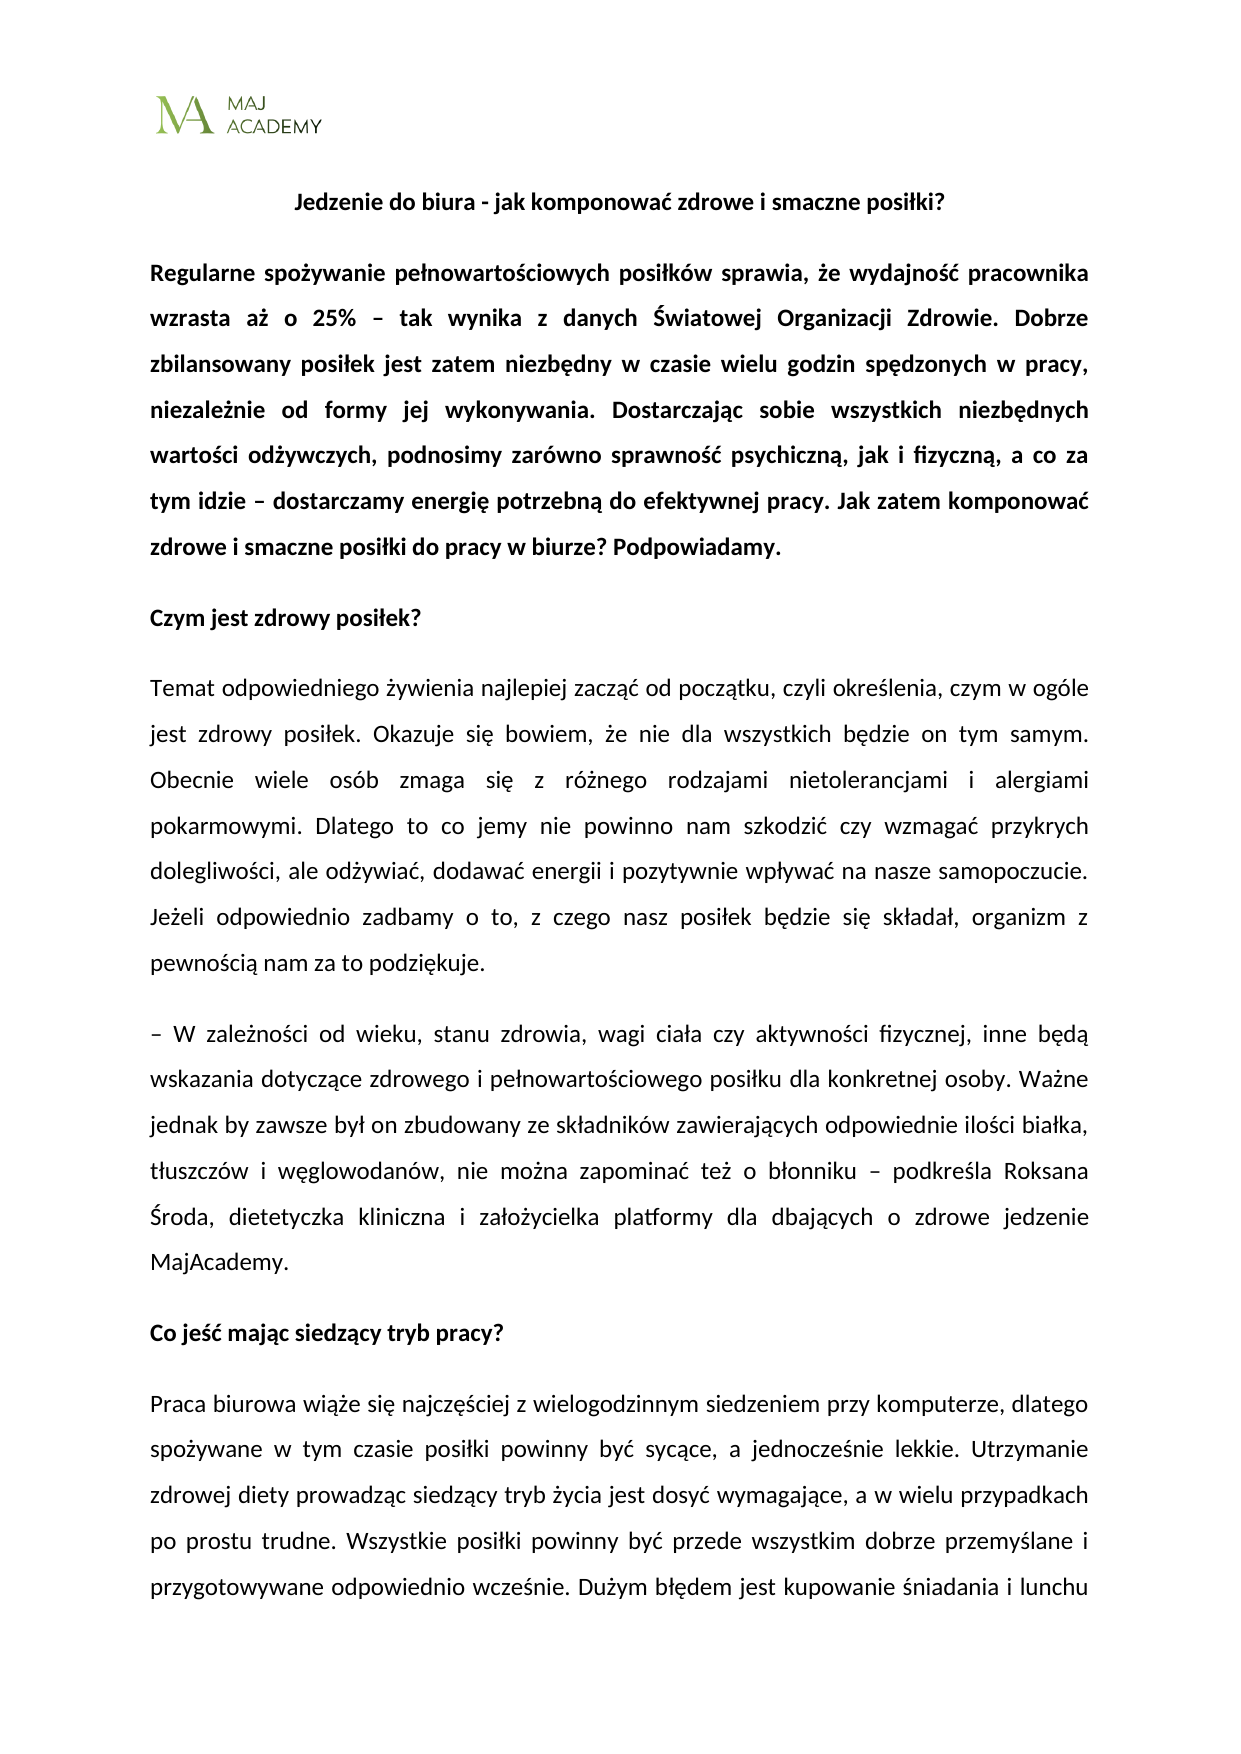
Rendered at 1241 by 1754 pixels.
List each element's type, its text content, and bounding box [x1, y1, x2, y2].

text Regularne spożywanie pełnowartościowych posiłków sprawia, że wydajność pracownika wzrasta aż o 25% – tak wynika z danych Światowej Organizacji Zdrowie. Dobrze zbilansowany posiłek jest zatem niezbędny w czasie wielu godzin spędzonych w pracy, niezależnie od formy jej wykonywania. Dostarczając sobie wszystkich niezbędnych wartości odżywczych, podnosimy zarówno sprawność psychiczną, jak i fizyczną, a co za tym idzie – dostarczamy energię potrzebną do efektywnej pracy. Jak zatem komponować zdrowe i smaczne posiłki do pracy w biurze? Podpowiadamy. [150, 257, 1090, 562]
text Co jeść mając siedzący tryb pracy? [150, 1317, 1090, 1348]
text Czym jest zdrowy posiłek? [150, 602, 1090, 632]
text Temat odpowiedniego żywienia najlepiej zacząć od początku, czyli określenia, czym w ogóle jest zdrowy posiłek. Okazuje się bowiem, że nie dla wszystkich będzie on tym samym. Obecnie wiele osób zmaga się z różnego rodzajami nietolerancjami i alergiami pokarmowymi. Dlatego to co jemy nie powinno nam szkodzić czy wzmagać przykrych dolegliwości, ale odżywiać, dodawać energii i pozytywnie wpływać na nasze samopoczucie. Jeżeli odpowiednio zadbamy o to, z czego nasz posiłek będzie się składał, organizm z pewnością nam za to podziękuje. [150, 673, 1090, 977]
text – W zależności od wieku, stanu zdrowia, wagi ciała czy aktywności fizycznej, inne będą wskazania dotyczące zdrowego i pełnowartościowego posiłku dla konkretnej osoby. Ważne jednak by zawsze był on zbudowany ze składników zawierających odpowiednie ilości białka, tłuszczów i węglowodanów, nie można zapominać też o błonniku – podkreśla Roksana Środa, dietetyczka kliniczna i założycielka platformy dla dbających o zdrowe jedzenie MajAcademy. [150, 1018, 1090, 1277]
text Jedzenie do biura - jak komponować zdrowe i smaczne posiłki? [150, 186, 1090, 217]
picture [150, 75, 348, 161]
